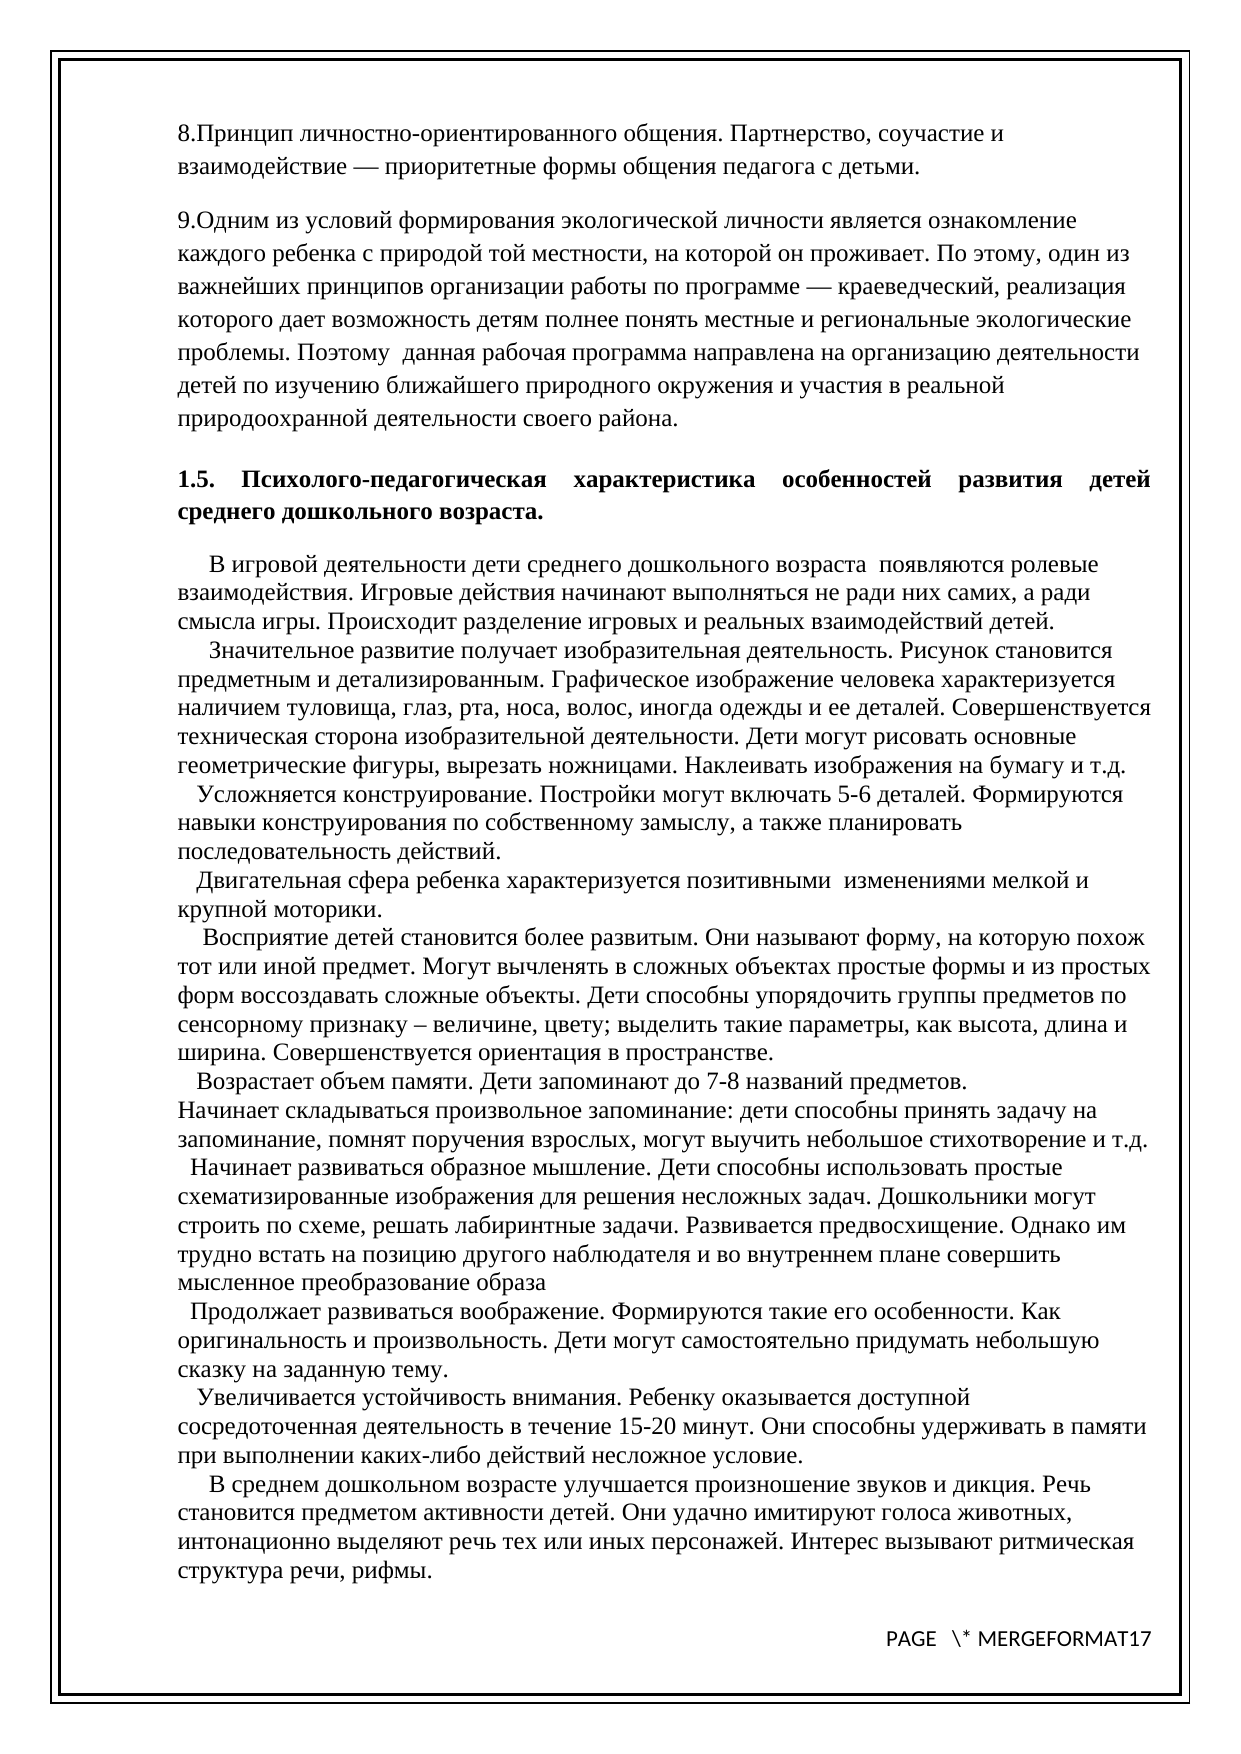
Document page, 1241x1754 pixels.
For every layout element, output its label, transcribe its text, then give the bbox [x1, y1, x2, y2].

text 1.5. Психолого-педагогическая характеристика особенностей развития детей среднего дошкольного возраста. [177, 459, 1152, 525]
text 9.Одним из условий формирования экологической личности является ознакомление каждого ребенка с природой той местности, на которой он проживает. По этому, один из важнейших принципов организации работы по программе — краеведческий, реализация которого дает возможность детям полнее понять местные и региональные экологические проблемы. Поэтому данная рабочая программа направлена на организацию деятельности детей по изучению ближайшего природного окружения и участия в реальной природоохранной деятельности своего района. [177, 205, 1152, 432]
text Возрастает объем памяти. Дети запоминают до 7-8 названий предметов. [177, 1066, 1152, 1095]
text В игровой деятельности дети среднего дошкольного возраста появляются ролевые взаимодействия. Игровые действия начинают выполняться не ради них самих, а ради смысла игры. Происходит разделение игровых и реальных взаимодействий детей. [177, 549, 1152, 635]
text Двигательная сфера ребенка характеризуется позитивными изменениями мелкой и крупной моторики. [177, 865, 1152, 922]
text Усложняется конструирование. Постройки могут включать 5-6 деталей. Формируются навыки конструирования по собственному замыслу, а также планировать последовательность действий. [177, 779, 1152, 865]
text Восприятие детей становится более развитым. Они называют форму, на которую похож тот или иной предмет. Могут вычленять в сложных объектах простые формы и из простых форм воссоздавать сложные объекты. Дети способны упорядочить группы предметов по сенсорному признаку – величине, цвету; выделить такие параметры, как высота, длина и ширина. Совершенствуется ориентация в пространстве. [177, 922, 1152, 1066]
text Значительное развитие получает изобразительная деятельность. Рисунок становится предметным и детализированным. Графическое изображение человека характеризуется наличием туловища, глаз, рта, носа, волос, иногда одежды и ее деталей. Совершенствуется техническая сторона изобразительной деятельности. Дети могут рисовать основные геометрические фигуры, вырезать ножницами. Наклеивать изображения на бумагу и т.д. [177, 635, 1152, 779]
text Увеличивается устойчивость внимания. Ребенку оказывается доступной сосредоточенная деятельность в течение 15-20 минут. Они способны удерживать в памяти при выполнении каких-либо действий несложное условие. [177, 1382, 1152, 1469]
text В среднем дошкольном возрасте улучшается произношение звуков и дикция. Речь становится предметом активности детей. Они удачно имитируют голоса животных, интонационно выделяют речь тех или иных персонажей. Интерес вызывают ритмическая структура речи, рифмы. [177, 1469, 1152, 1584]
text 8.Принцип личностно-ориентированного общения. Партнерство, соучастие и взаимодействие — приоритетные формы общения педагога с детьми. [177, 118, 1152, 180]
text Продолжает развиваться воображение. Формируются такие его особенности. Как оригинальность и произвольность. Дети могут самостоятельно придумать небольшую сказку на заданную тему. [177, 1296, 1152, 1382]
text Начинает складываться произвольное запоминание: дети способны принять задачу на запоминание, помнят поручения взрослых, могут выучить небольшое стихотворение и т.д. [177, 1095, 1152, 1152]
text Начинает развиваться образное мышление. Дети способны использовать простые схематизированные изображения для решения несложных задач. Дошкольники могут строить по схеме, решать лабиринтные задачи. Развивается предвосхищение. Однако им трудно встать на позицию другого наблюдателя и во внутреннем плане совершить мысленное преобразование образа [177, 1152, 1152, 1296]
